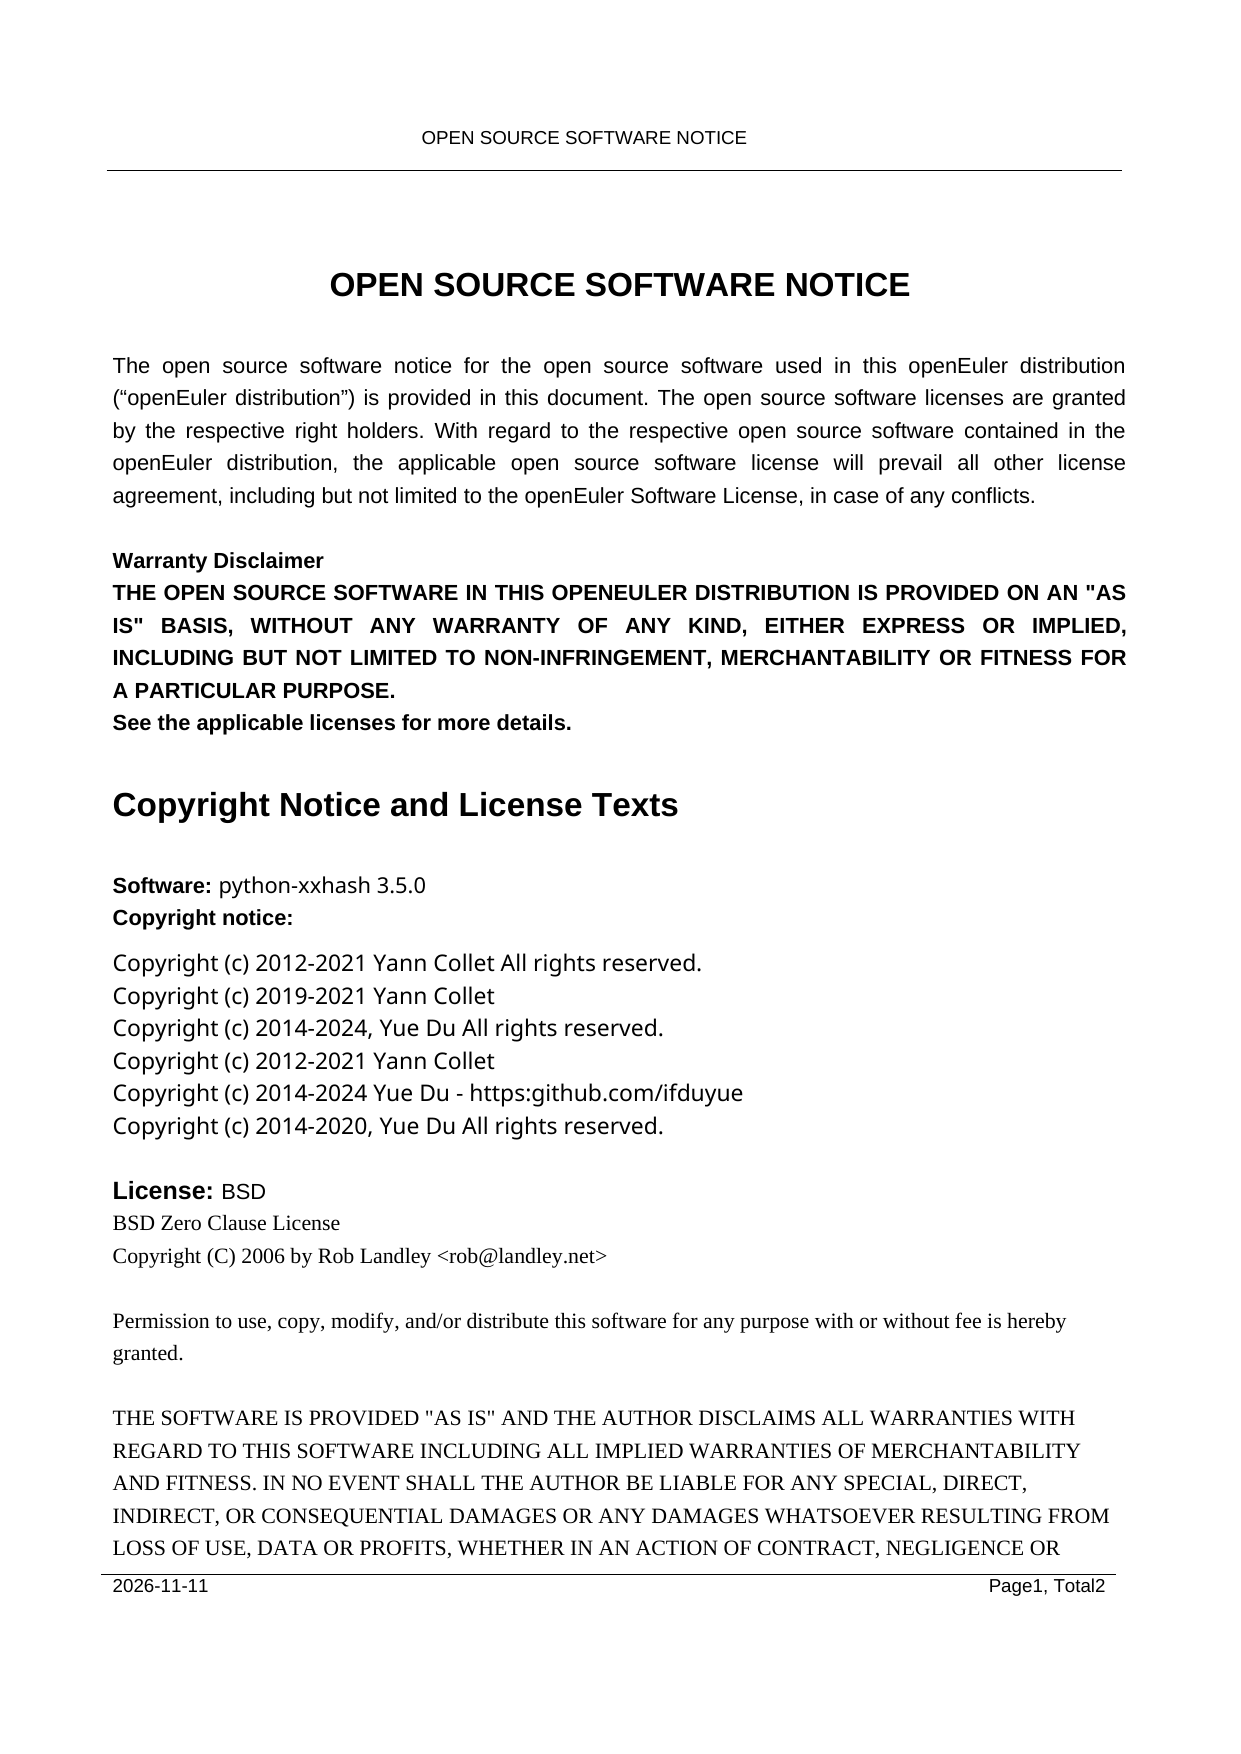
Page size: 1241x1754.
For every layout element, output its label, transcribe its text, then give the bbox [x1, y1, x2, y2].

text The open source software notice for the open source software used in this openEuler distribution (“openEuler distribution”) is provided in this document. The open source software licenses are granted by the respective right holders. With regard to the respective open source software contained in the openEuler distribution, the applicable open source software license will prevail all other license agreement, including but not limited to the openEuler Software License, in case of any conflicts. [112, 349, 1128, 511]
text THE OPEN SOURCE SOFTWARE IN THIS OPENEULER DISTRIBUTION IS PROVIDED ON AN "AS IS" BASIS, WITHOUT ANY WARRANTY OF ANY KIND, EITHER EXPRESS OR IMPLIED, INCLUDING BUT NOT LIMITED TO NON-INFRINGEMENT, MERCHANTABILITY OR FITNESS FOR A PARTICULAR PURPOSE. See the applicable licenses for more details. [112, 576, 1128, 739]
title Software: python-xxhash 3.5.0 [112, 869, 1128, 901]
text OPEN SOURCE SOFTWARE NOTICE [112, 251, 1128, 316]
text License: BSD [112, 1174, 1128, 1207]
text Warranty Disclaimer [112, 544, 1128, 576]
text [112, 1207, 1128, 1564]
text Copyright (c) 2012-2021 Yann Collet All rights reserved. Copyright (c) 2019-2021 Yann Collet Copyright (c) 2014-2024, Yue Du All rights reserved. Copyright (c) 2012-2021 Yann Collet Copyright (c) 2014-2024 Yue Du - https:github.com/ifduyue Copyright (c) 2014-2020, Yue Du All rights reserved. [112, 947, 1128, 1174]
text Copyright notice: [112, 901, 1128, 934]
text Copyright Notice and License Texts [112, 771, 1128, 836]
